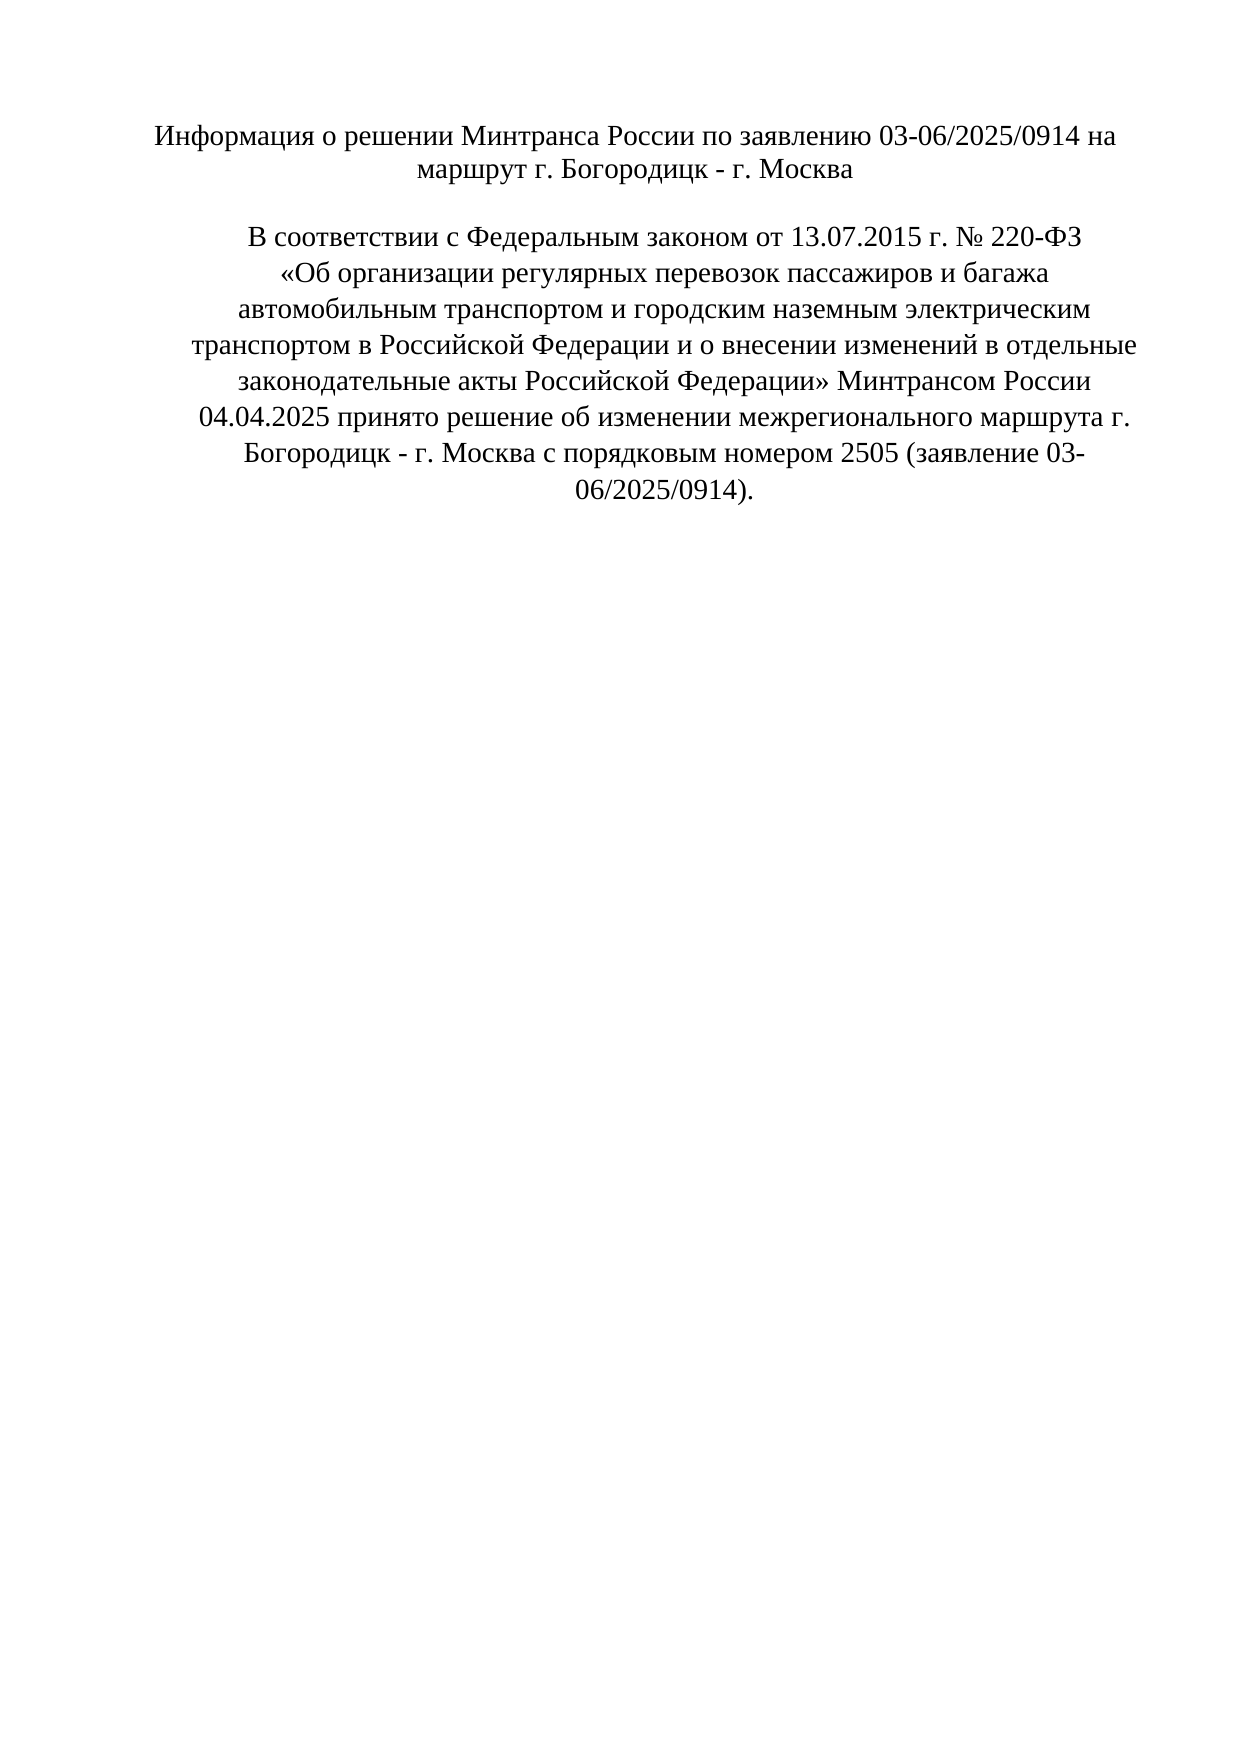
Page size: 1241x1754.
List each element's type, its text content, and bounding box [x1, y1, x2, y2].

text Информация о решении Минтранса России по заявлению 03-06/2025/0914 на маршрут г. Богородицк - г. Москва [118, 118, 1152, 185]
text В соответствии с Федеральным законом от 13.07.2015 г. № 220-ФЗ «Об организации регулярных перевозок пассажиров и багажа автомобильным транспортом и городским наземным электрическим транспортом в Российской Федерации и о внесении изменений в отдельные законодательные акты Российской Федерации» Минтрансом России 04.04.2025 принято решение об изменении межрегионального маршрута г. Богородицк - г. Москва с порядковым номером 2505 (заявление 03-06/2025/0914). [177, 219, 1152, 505]
